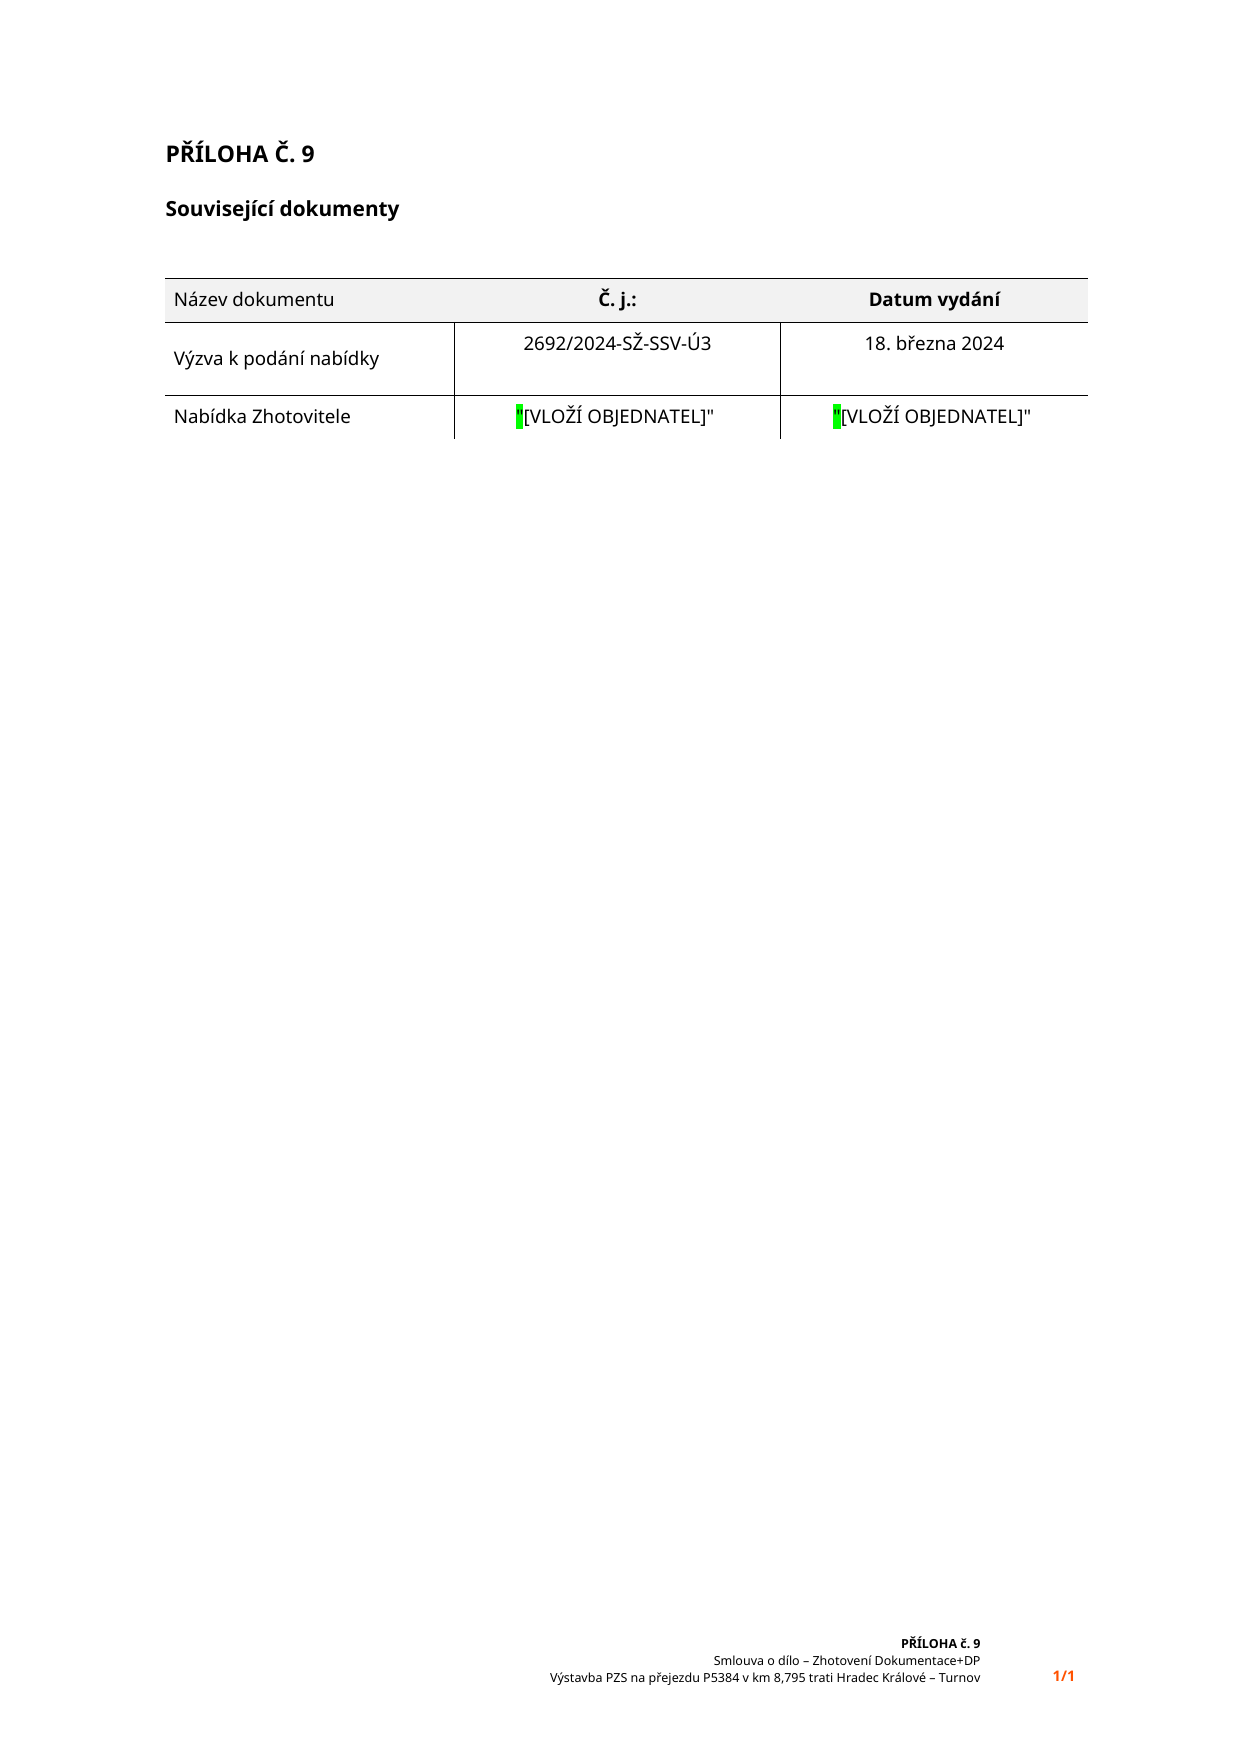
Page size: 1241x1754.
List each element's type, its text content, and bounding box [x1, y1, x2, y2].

table_header Název dokumentu [165, 279, 454, 322]
table_header Datum vydání [780, 279, 1088, 322]
table_cell [781, 396, 1088, 439]
table_cell 2692/2024-SŽ-SSV-Ú3 [455, 323, 780, 395]
table_cell 18. března 2024 [781, 323, 1088, 395]
table_cell [455, 396, 780, 439]
text Související dokumenty [165, 194, 1075, 222]
text Příloha č. 9 [165, 138, 1075, 170]
table_header Č. j.: [454, 279, 780, 322]
table_cell Výzva k podání nabídky [165, 323, 454, 395]
table_cell Nabídka Zhotovitele [165, 396, 454, 439]
